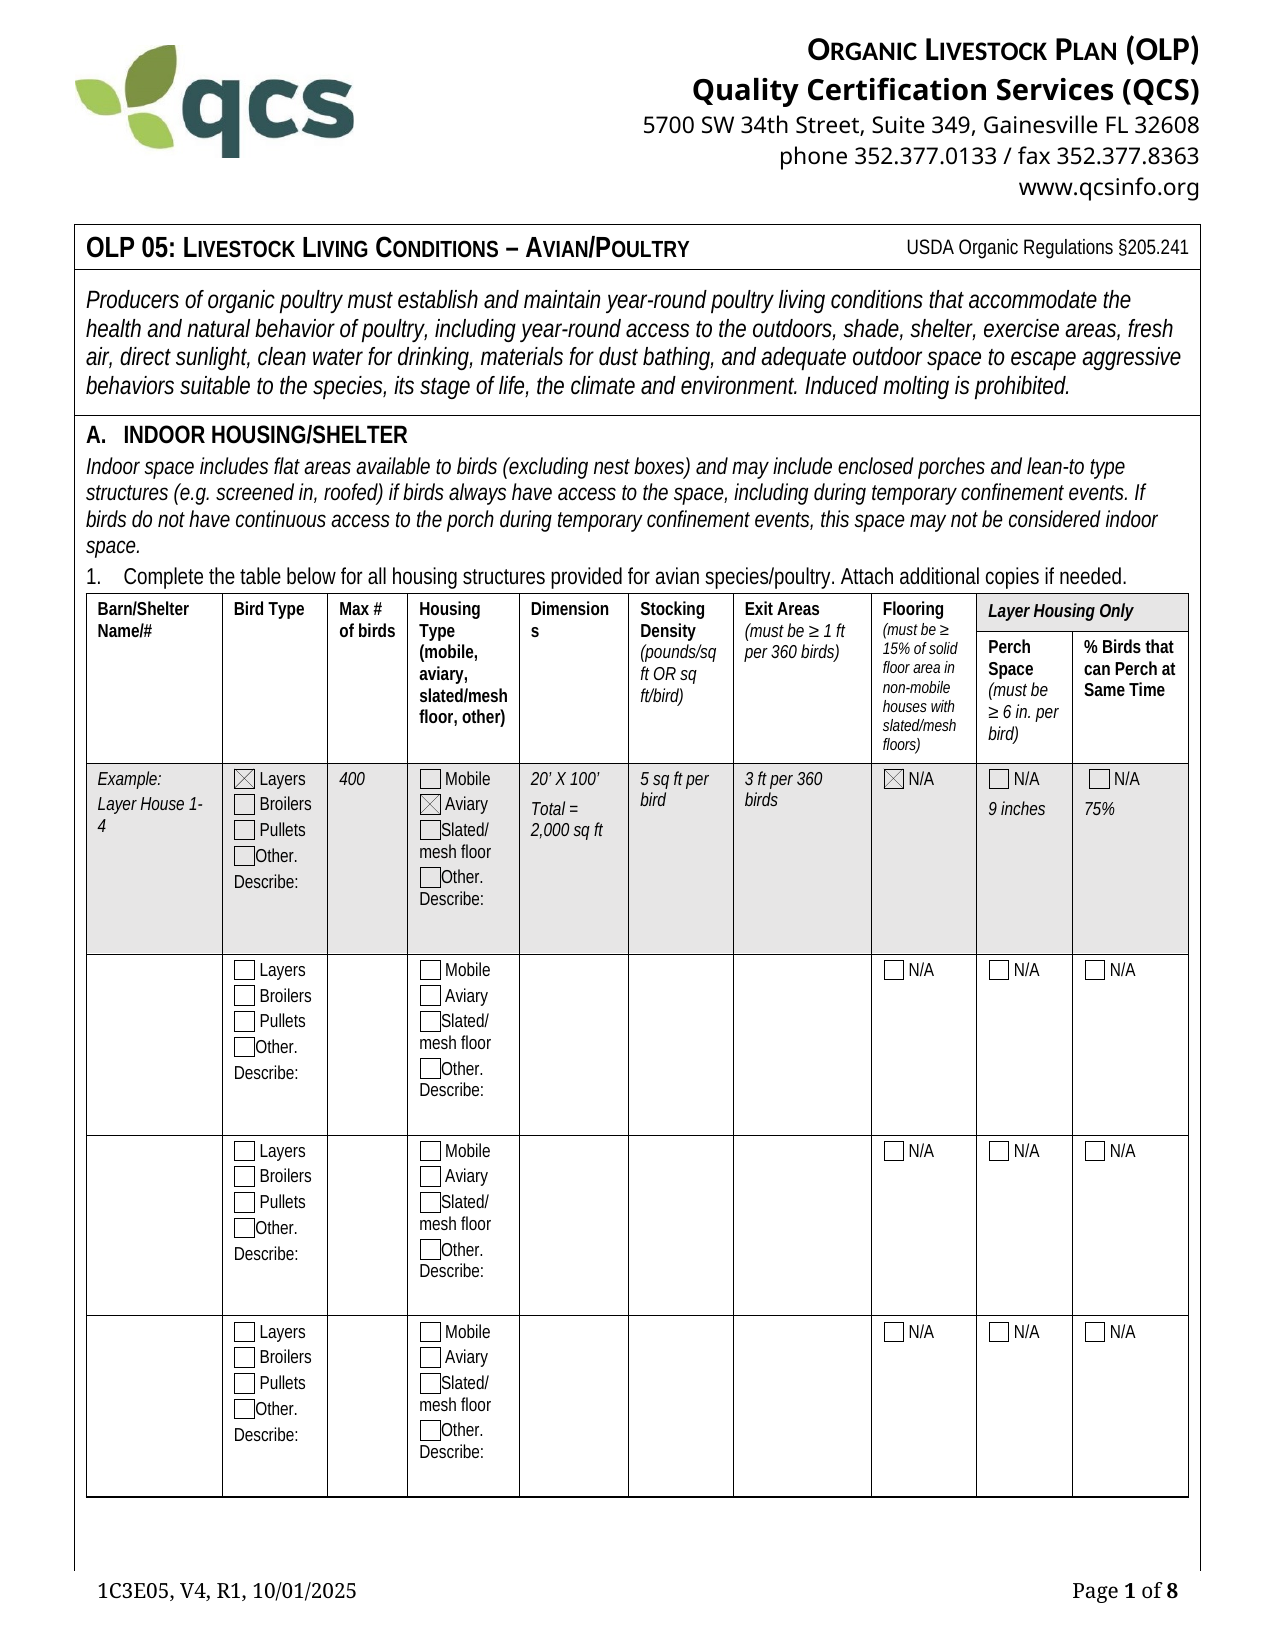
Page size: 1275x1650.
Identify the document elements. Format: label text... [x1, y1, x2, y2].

table_header USDA Organic Regulations §205.241 [824, 225, 1200, 269]
table_cell Producers of organic poultry must establish and maintain year-round poultry living conditions that accommodate the health and natural behavior of poultry, including year-round access to the outdoors, shade, shelter, exercise areas, fresh air, direct sunlight, clean water for drinking, materials for dust bathing, and adequate outdoor space to escape aggressive behaviors suitable to the species, its stage of life, the climate and environment. Induced molting is prohibited. [75, 270, 1200, 415]
table_header OLP 05: Livestock Living Conditions – Avian/Poultry [75, 225, 824, 269]
picture [75, 45, 354, 158]
